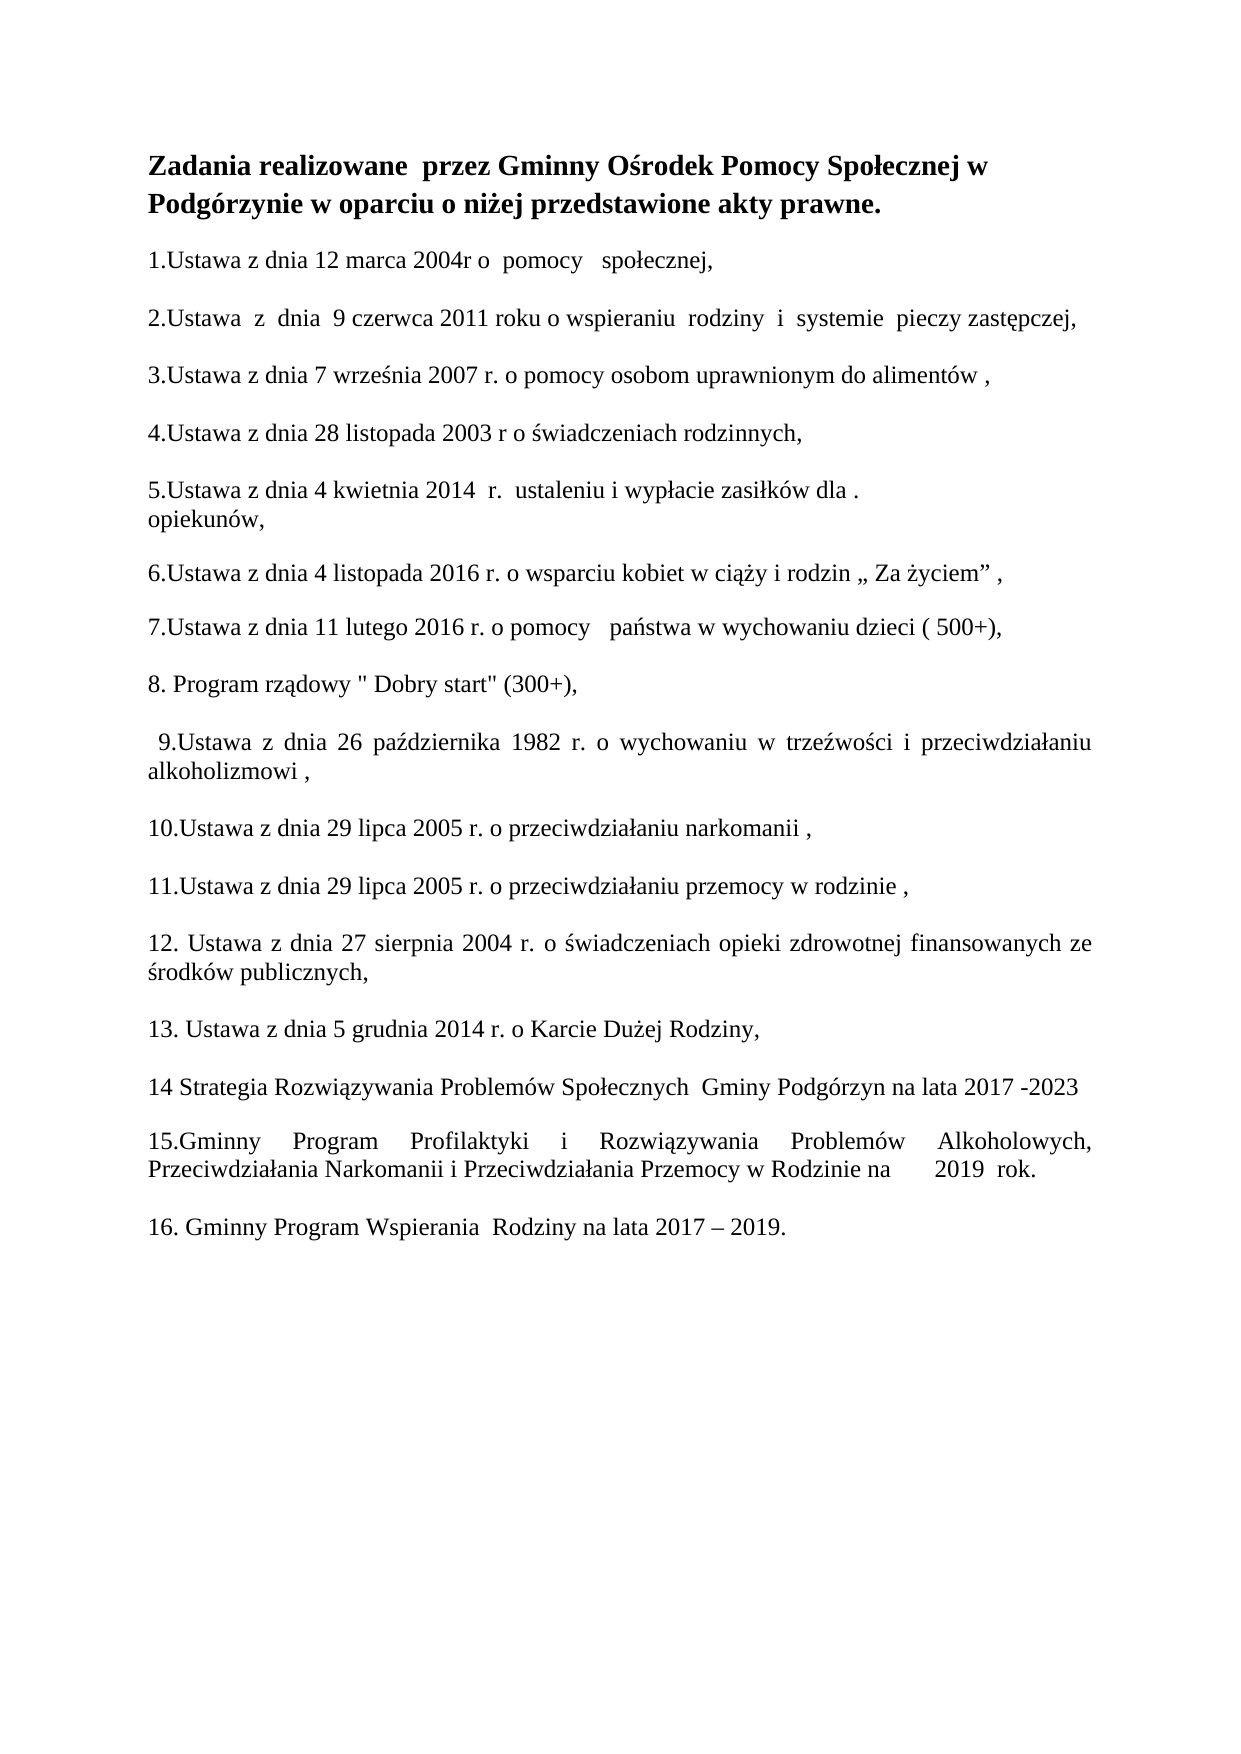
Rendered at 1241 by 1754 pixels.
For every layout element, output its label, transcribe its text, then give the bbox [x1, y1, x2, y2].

text 5.Ustawa z dnia 4 kwietnia 2014 r. ustaleniu i wypłacie zasiłków dla . [148, 476, 1093, 504]
text 7.Ustawa z dnia 11 lutego 2016 r. o pomocy państwa w wychowaniu dzieci ( 500+), [148, 612, 1093, 641]
text Zadania realizowane przez Gminny Ośrodek Pomocy Społecznej w Podgórzynie w oparciu o niżej przedstawione akty prawne. [148, 148, 1093, 220]
text 12. Ustawa z dnia 27 sierpnia 2004 r. o świadczeniach opieki zdrowotnej finansowanych ze środków publicznych, [148, 928, 1093, 986]
text 2.Ustawa z dnia 9 czerwca 2011 roku o wspieraniu rodziny i systemie pieczy zastępczej, [148, 303, 1093, 332]
text 15.Gminny Program Profilaktyki i Rozwiązywania Problemów Alkoholowych, Przeciwdziałania Narkomanii i Przeciwdziałania Przemocy w Rodzinie na 2019 rok. [148, 1126, 1093, 1183]
text 9.Ustawa z dnia 26 października 1982 r. o wychowaniu w trzeźwości i przeciwdziałaniu alkoholizmowi , [148, 727, 1093, 784]
text 14 Strategia Rozwiązywania Problemów Społecznych Gminy Podgórzyn na lata 2017 -2023 [148, 1072, 1093, 1101]
text opiekunów, [148, 504, 1093, 533]
text 11.Ustawa z dnia 29 lipca 2005 r. o przeciwdziałaniu przemocy w rodzinie , [148, 871, 1093, 899]
text 1.Ustawa z dnia 12 marca 2004r o pomocy społecznej, [148, 246, 1093, 274]
text 8. Program rządowy " Dobry start" (300+), [148, 669, 1093, 698]
text 6.Ustawa z dnia 4 listopada 2016 r. o wsparciu kobiet w ciąży i rodzin „ Za życiem” , [148, 558, 1093, 587]
text 16. Gminny Program Wspierania Rodziny na lata 2017 – 2019. [148, 1212, 1093, 1241]
text 13. Ustawa z dnia 5 grudnia 2014 r. o Karcie Dużej Rodziny, [148, 1014, 1093, 1043]
text 4.Ustawa z dnia 28 listopada 2003 r o świadczeniach rodzinnych, [148, 418, 1093, 447]
text 10.Ustawa z dnia 29 lipca 2005 r. o przeciwdziałaniu narkomanii , [148, 813, 1093, 842]
text 3.Ustawa z dnia 7 września 2007 r. o pomocy osobom uprawnionym do alimentów , [148, 361, 1093, 389]
